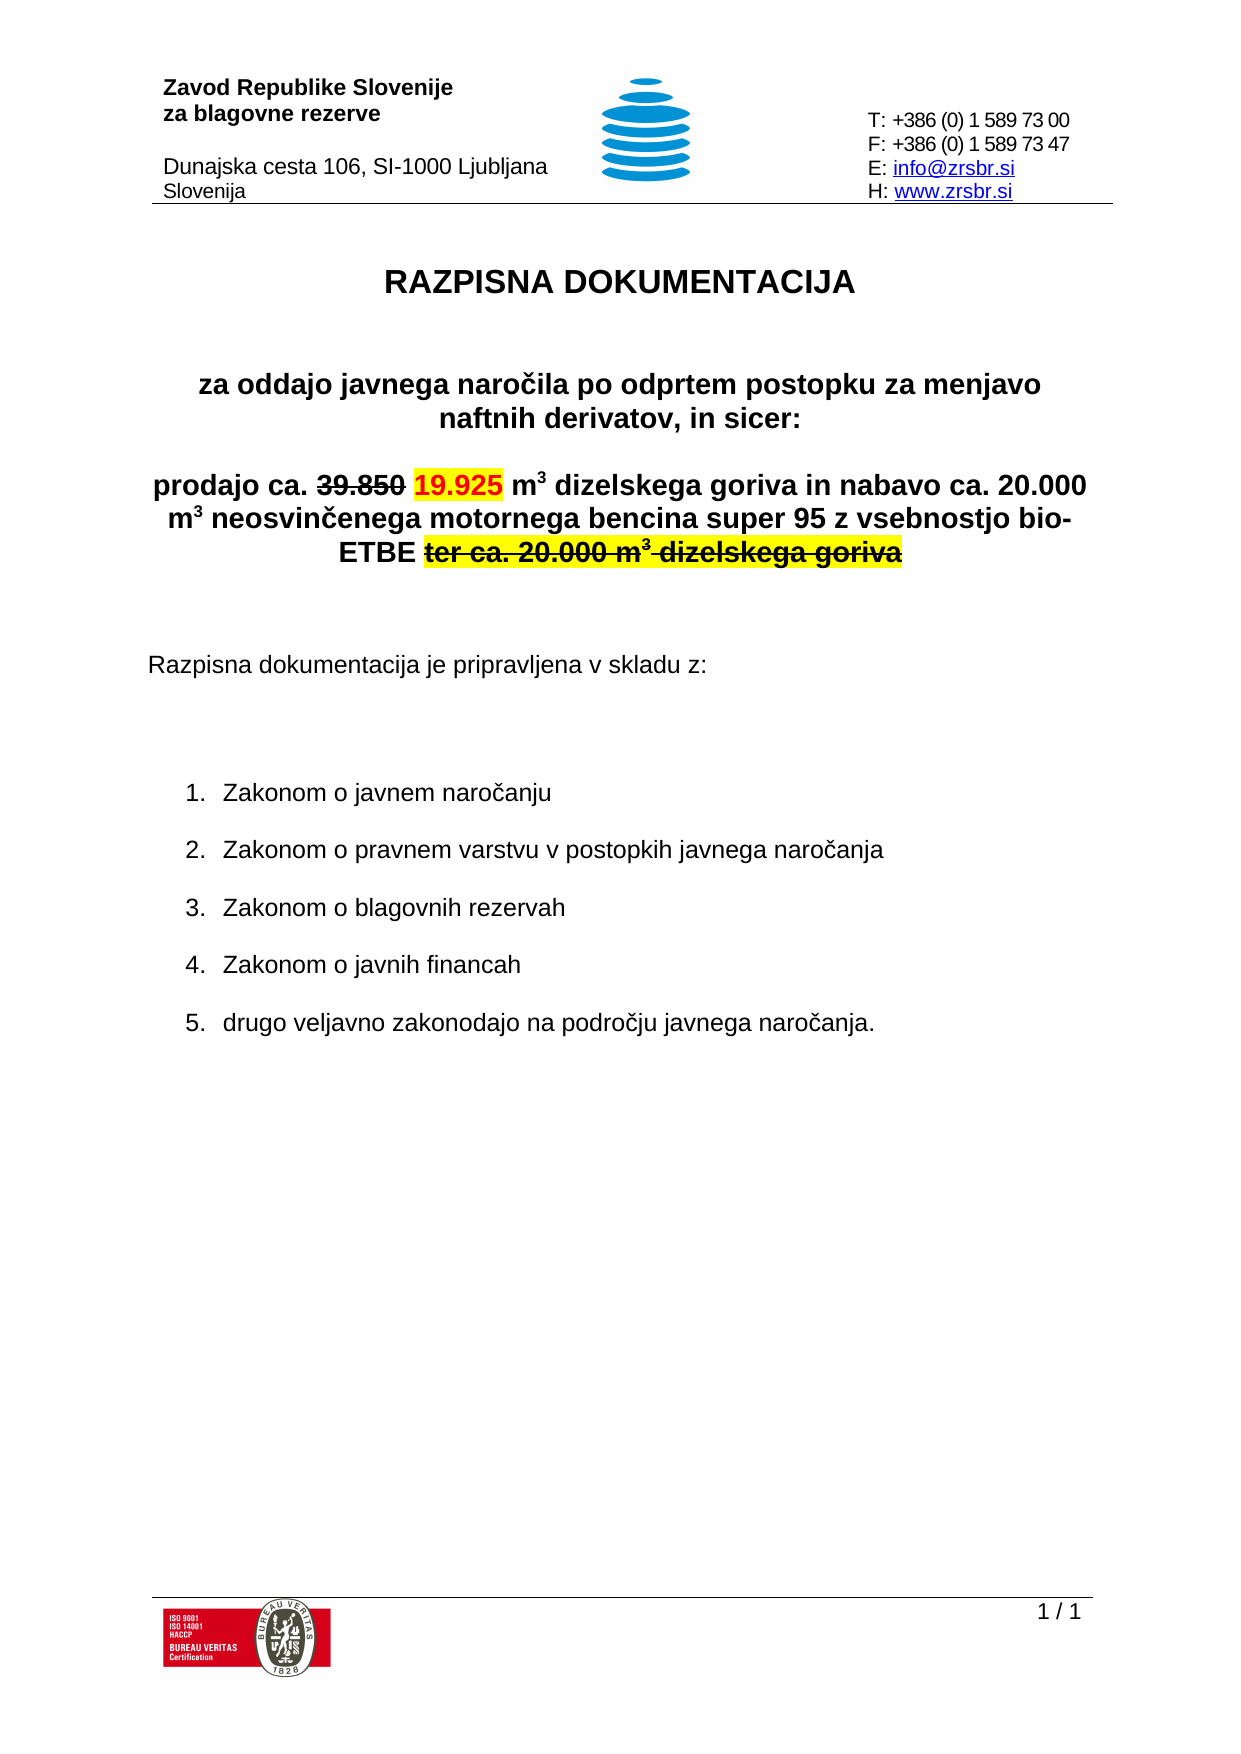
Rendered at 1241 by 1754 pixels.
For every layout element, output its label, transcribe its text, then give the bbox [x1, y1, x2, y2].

text Razpisna dokumentacija je pripravljena v skladu z: [148, 650, 1092, 679]
picture [162, 1598, 332, 1678]
list Zakonom o blagovnih rezervah [185, 892, 1092, 921]
list Zakonom o javnem naročanju [185, 777, 1092, 806]
list drugo veljavno zakonodajo na področju javnega naročanja. [185, 1007, 1092, 1036]
list Zakonom o pravnem varstvu v postopkih javnega naročanja [185, 835, 1092, 864]
text za oddajo javnega naročila po odprtem postopku za menjavo naftnih derivatov, in sicer: [148, 367, 1092, 434]
picture [595, 73, 698, 191]
text prodajo ca. 39.850 19.925 m3 dizelskega goriva in nabavo ca. 20.000 m3 neosvinčenega motornega bencina super 95 z vsebnostjo bio-ETBE ter ca. 20.000 m3 dizelskega goriva [148, 468, 1092, 568]
text RAZPISNA DOKUMENTACIJA [148, 262, 1092, 300]
list Zakonom o javnih financah [185, 950, 1092, 979]
